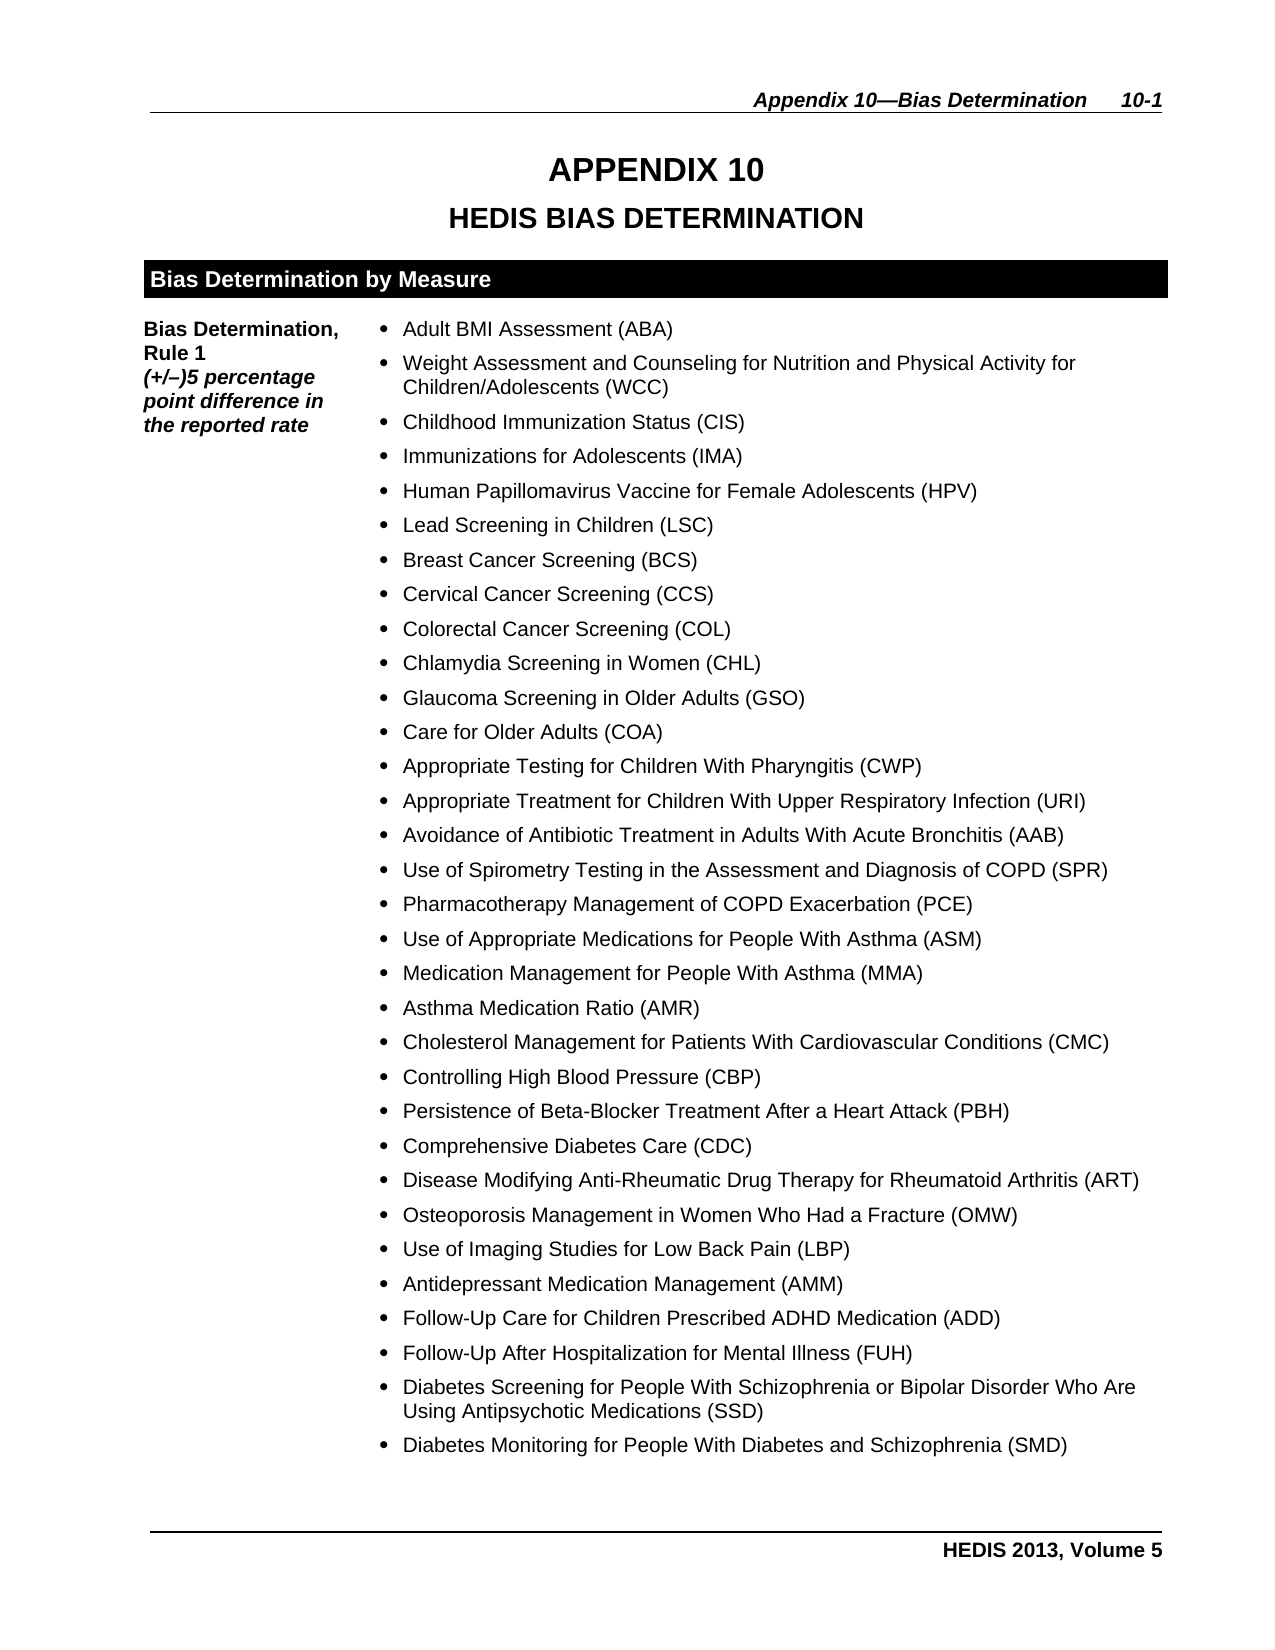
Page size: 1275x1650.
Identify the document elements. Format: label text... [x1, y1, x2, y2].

text Bias Determination by Measure [146, 262, 1167, 296]
text APPENDIX 10 [150, 151, 1162, 189]
text HEDIS BIAS DETERMINATION [150, 201, 1162, 235]
table_header Bias Determination, Rule 1 (+/–)5 percentage point difference in the reported rate [131, 298, 368, 1457]
table_header Adult BMI Assessment (ABA) Weight Assessment and Counseling for Nutrition and Physical Activity for Children/Adolescents (WCC) Childhood Immunization Status (CIS) Immunizations for Adolescents (IMA) Human Papillomavirus Vaccine for Female Adolescents (HPV) Lead Screening in Children (LSC) Breast Cancer Screening (BCS) Cervical Cancer Screening (CCS) Colorectal Cancer Screening (COL) Chlamydia Screening in Women (CHL) Glaucoma Screening in Older Adults (GSO) Care for Older Adults (COA) Appropriate Testing for Children With Pharyngitis (CWP) Appropriate Treatment for Children With Upper Respiratory Infection (URI) Avoidance of Antibiotic Treatment in Adults With Acute Bronchitis (AAB) Use of Spirometry Testing in the Assessment and Diagnosis of COPD (SPR) Pharmacotherapy Management of COPD Exacerbation (PCE) Use of Appropriate Medications for People With Asthma (ASM) Medication Management for People With Asthma (MMA) Asthma Medication Ratio (AMR) Cholesterol Management for Patients With Cardiovascular Conditions (CMC) Controlling High Blood Pressure (CBP) Persistence of Beta-Blocker Treatment After a Heart Attack (PBH) Comprehensive Diabetes Care (CDC) Disease Modifying Anti-Rheumatic Drug Therapy for Rheumatoid Arthritis (ART) Osteoporosis Management in Women Who Had a Fracture (OMW) Use of Imaging Studies for Low Back Pain (LBP) Antidepressant Medication Management (AMM) Follow-Up Care for Children Prescribed ADHD Medication (ADD) Follow-Up After Hospitalization for Mental Illness (FUH) Diabetes Screening for People With Schizophrenia or Bipolar Disorder Who Are Using Antipsychotic Medications (SSD) Diabetes Monitoring for People With Diabetes and Schizophrenia (SMD) [368, 298, 1162, 1457]
